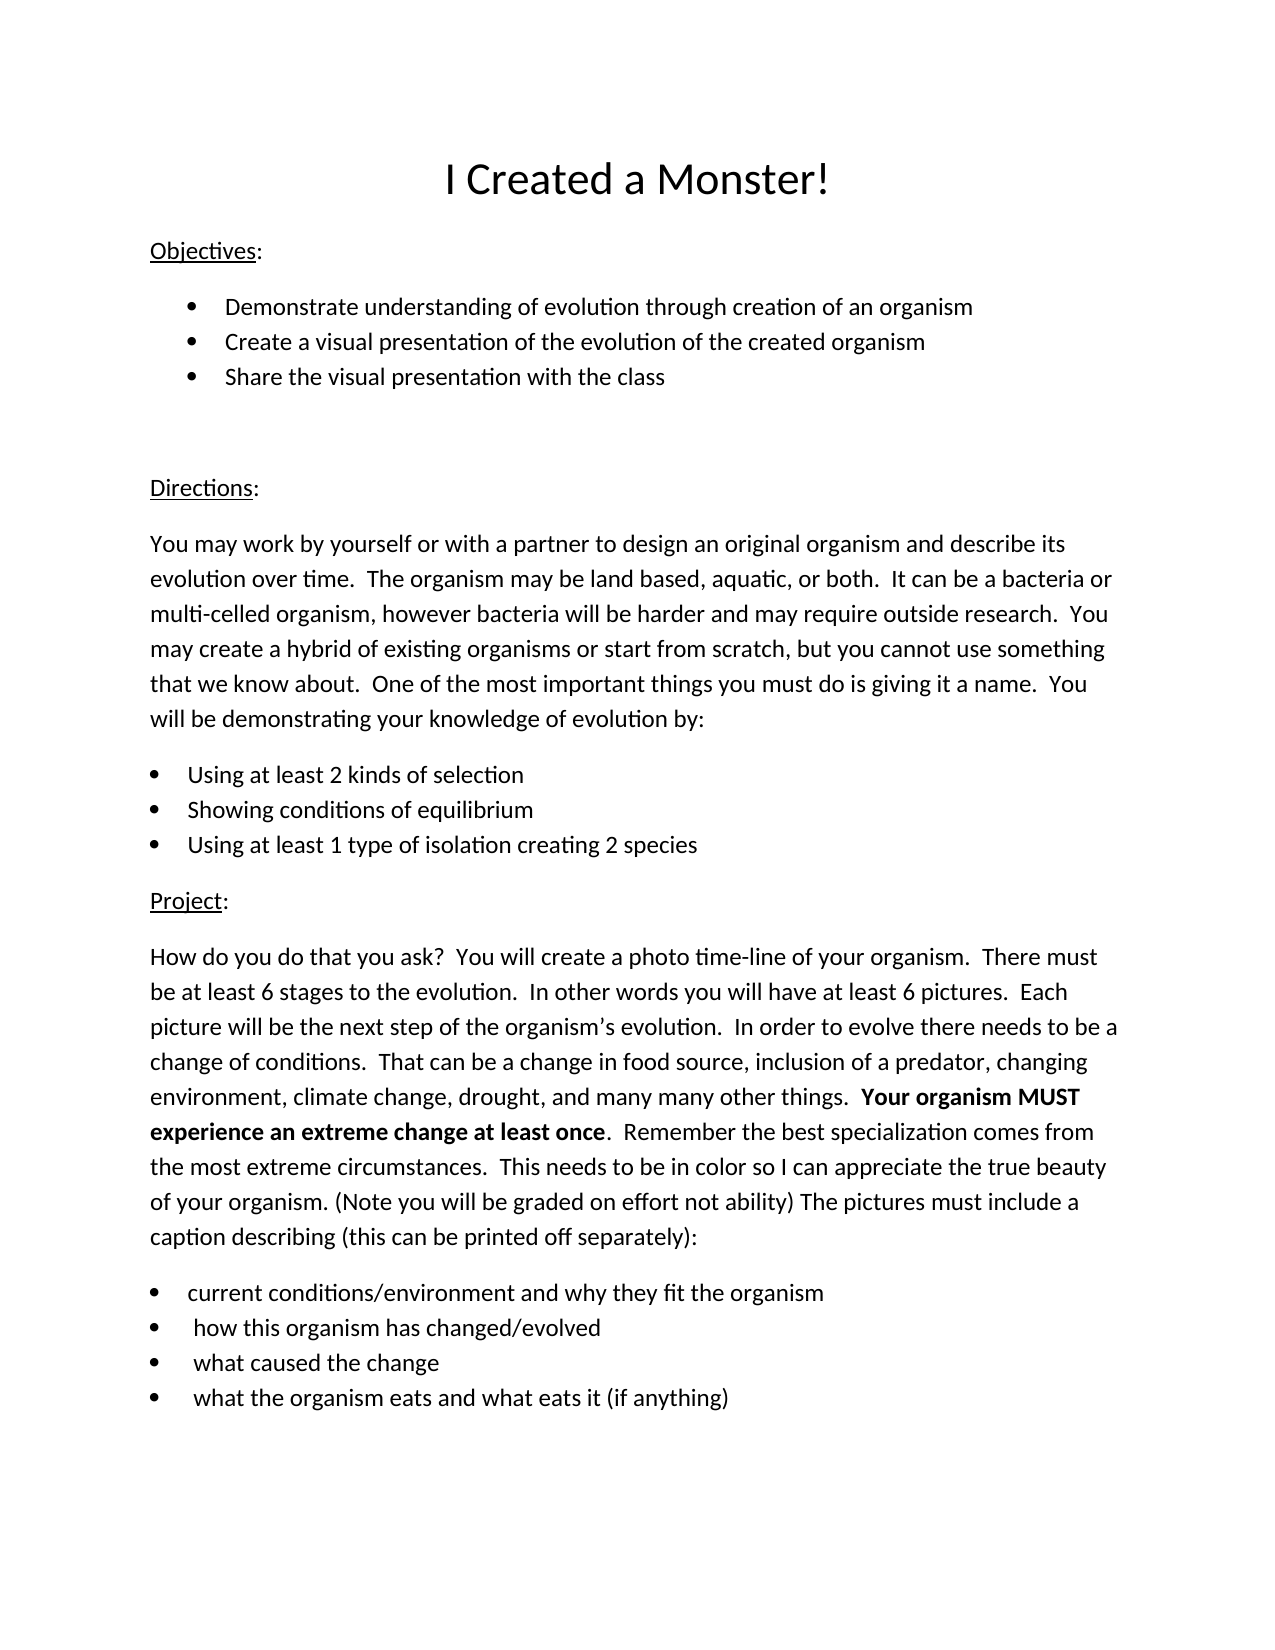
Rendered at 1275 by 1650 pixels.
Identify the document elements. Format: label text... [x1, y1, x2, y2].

text I Created a Monster! [150, 150, 1125, 206]
list Share the visual presentation with the class [187, 361, 1125, 391]
list what the organism eats and what eats it (if anything) [150, 1382, 1125, 1412]
list what caused the change [150, 1347, 1125, 1377]
text Project: [150, 885, 1125, 916]
list Demonstrate understanding of evolution through creation of an organism [187, 291, 1125, 321]
list Using at least 1 type of isolation creating 2 species [150, 829, 1125, 860]
list Showing conditions of equilibrium [150, 794, 1125, 825]
list Using at least 2 kinds of selection [150, 759, 1125, 790]
text Objectives: [150, 235, 1125, 266]
list Create a visual presentation of the evolution of the created organism [187, 326, 1125, 356]
list how this organism has changed/evolved [150, 1312, 1125, 1342]
list current conditions/environment and why they fit the organism [150, 1277, 1125, 1307]
text You may work by yourself or with a partner to design an original organism and describe its evolution over time. The organism may be land based, aquatic, or both. It can be a bacteria or multi-celled organism, however bacteria will be harder and may require outside research. You may create a hybrid of existing organisms or start from scratch, but you cannot use something that we know about. One of the most important things you must do is giving it a name. You will be demonstrating your knowledge of evolution by: [150, 528, 1125, 734]
text Directions: [150, 473, 1125, 503]
text How do you do that you ask? You will create a photo time-line of your organism. There must be at least 6 stages to the evolution. In other words you will have at least 6 pictures. Each picture will be the next step of the organism’s evolution. In order to evolve there needs to be a change of conditions. That can be a change in food source, inclusion of a predator, changing environment, climate change, drought, and many many other things. Your organism MUST experience an extreme change at least once. Remember the best specialization comes from the most extreme circumstances. This needs to be in color so I can appreciate the true beauty of your organism. (Note you will be graded on effort not ability) The pictures must include a caption describing (this can be printed off separately): [150, 941, 1125, 1251]
